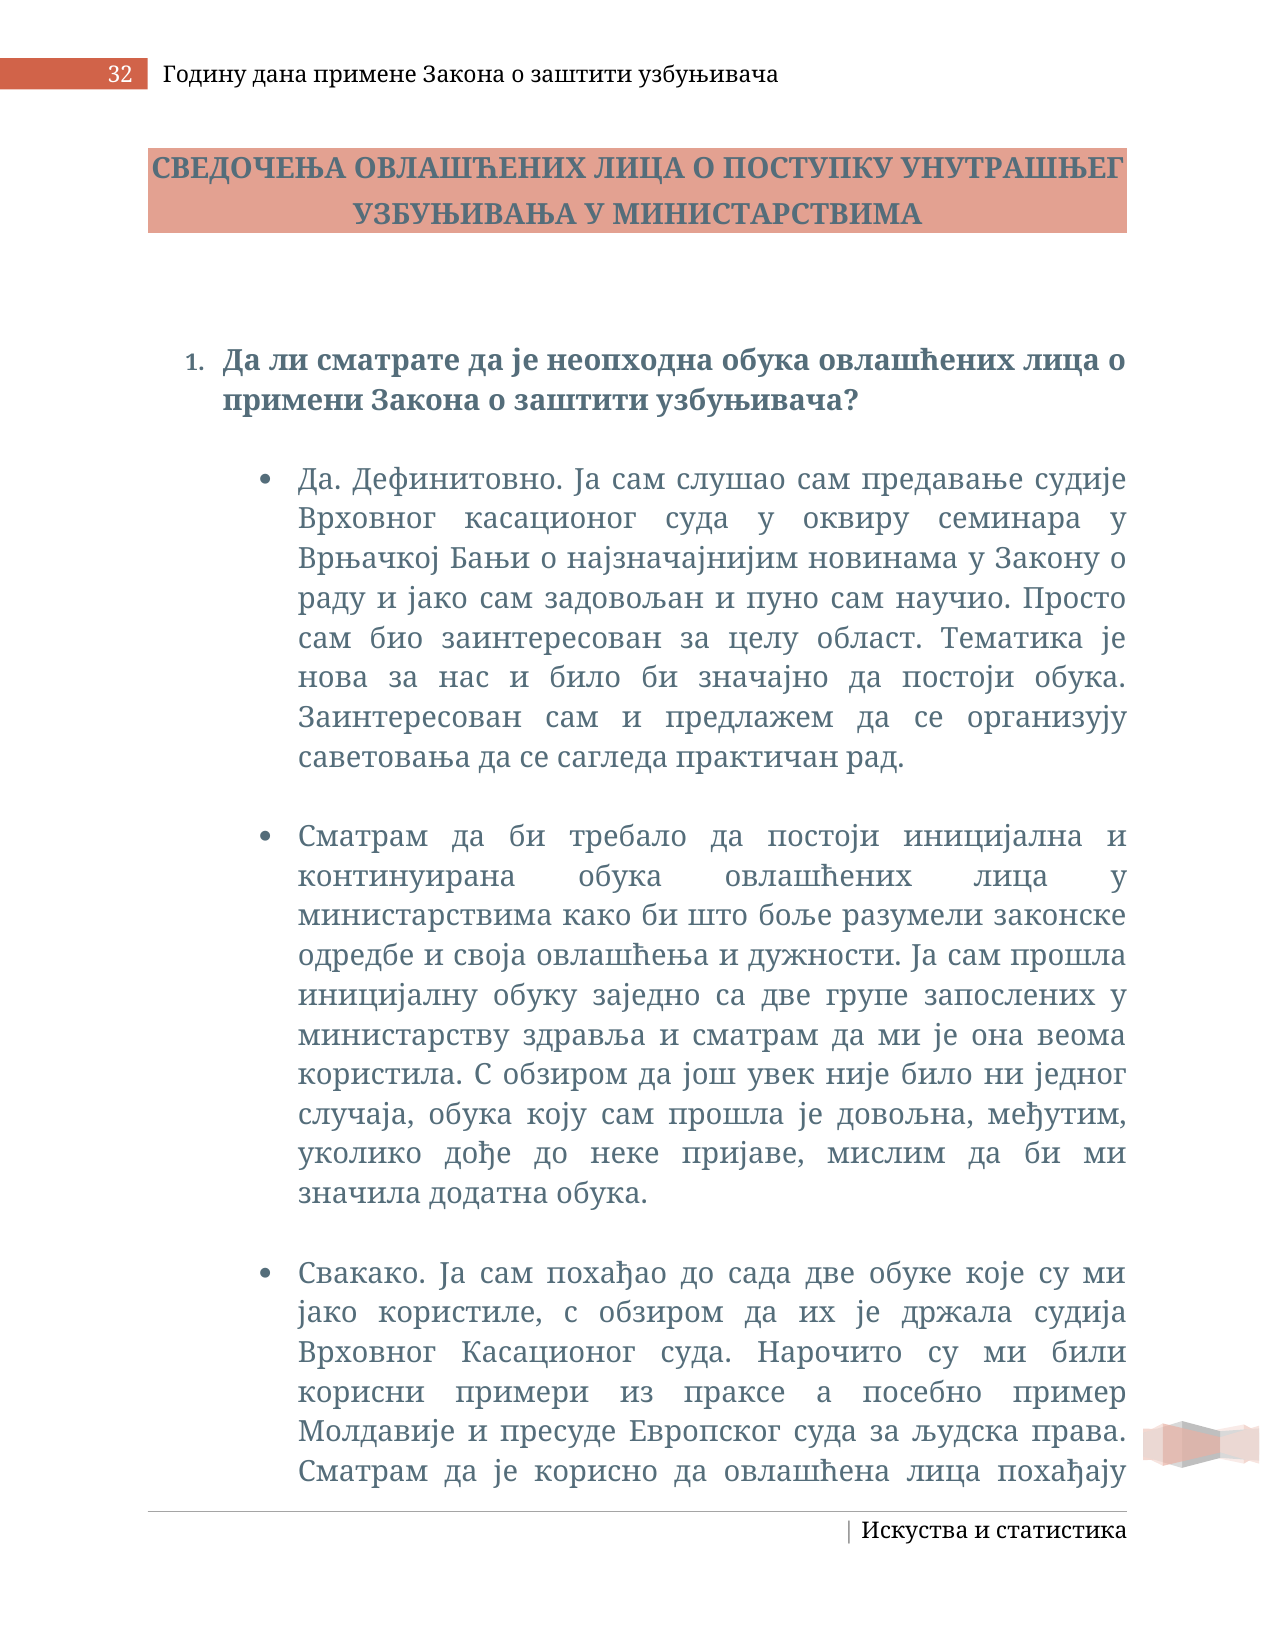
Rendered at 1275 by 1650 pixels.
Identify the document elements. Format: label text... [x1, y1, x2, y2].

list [260, 1252, 1127, 1490]
text СВЕДОЧЕЊА ОВЛАШЋЕНИХ ЛИЦА О ПОСТУПКУ УНУТРАШЊЕГ УЗБУЊИВАЊА У МИНИСТАРСТВИМА [148, 148, 1127, 233]
list Да ли сматрате да је неопходна обука овлашћених лица о примени Закона о заштити узбуњивача? [185, 339, 1127, 418]
list Да. Дефинитовно. Ја сам слушао сам предавање судије Врховног касационог суда у оквиру семинара у Врњачкој Бањи о најзначајнијим новинама у Закону о раду и јако сам задовољан и пуно сам научио. Просто сам био заинтересован за целу област. Тематика је нова за нас и било би значајно да постоји обука. Заинтересован сам и предлажем да се организују саветовања да се сагледа практичан рад. [260, 458, 1127, 776]
list Сматрам да би требало да постоји иницијална и континуирана обука овлашћених лица у министарствима како би што боље разумели законске одредбе и своја овлашћења и дужности. Ја сам прошла иницијалну обуку заједно са две групе запослених у министарству здравља и сматрам да ми је она веома користила. С обзиром да још увек није било ни једног случаја, обука коју сам прошла је довољна, међутим, уколико дође до неке пријаве, мислим да би ми значила додатна обука. [260, 815, 1127, 1212]
